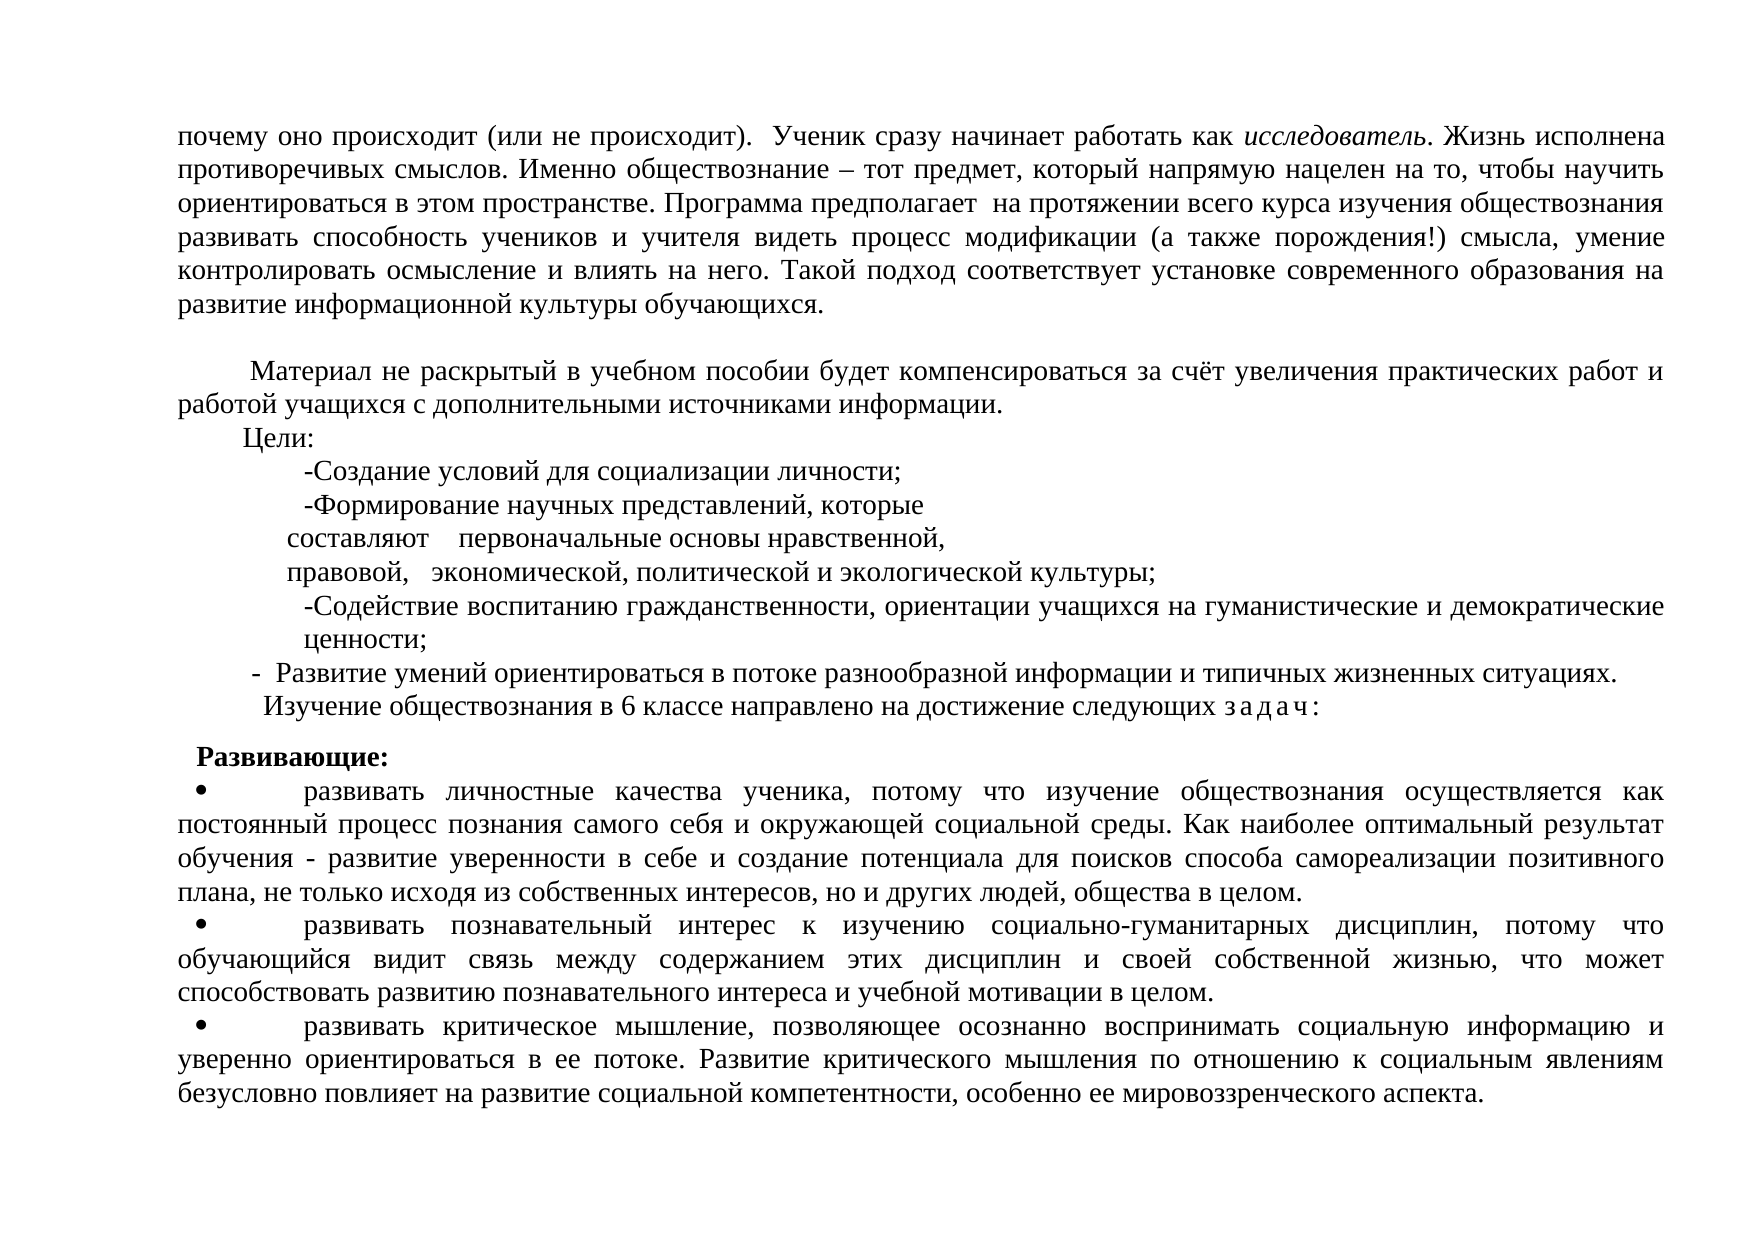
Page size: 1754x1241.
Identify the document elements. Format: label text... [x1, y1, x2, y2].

text -Содействие воспитанию гражданственности, ориентации учащихся на гуманистические и демократические ценности; [303, 588, 1665, 655]
text -Создание условий для социализации личности; [303, 453, 1665, 487]
list развивать критическое мышление, позволяющее осознанно воспринимать социальную информацию и уверенно ориентироваться в ее потоке. Развитие критического мышления по отношению к социальным явлениям безусловно повлияет на развитие социальной компетентности, особенно ее мировоззренческого аспекта. [177, 1008, 1665, 1109]
list развивать личностные качества ученика, потому что изучение обществознания осуществляется как постоянный процесс познания самого себя и окружающей социальной среды. Как наиболее оптимальный результат обучения - развитие уверенности в себе и создание потенциала для поисков способа самореализации позитивного плана, не только исходя из собственных интересов, но и других людей, общества в целом. [177, 773, 1665, 907]
text Развивающие: [177, 739, 1665, 773]
list развивать познавательный интерес к изучению социально-гуманитарных дисциплин, потому что обучающийся видит связь между содержанием этих дисциплин и своей собственной жизнью, что может способствовать развитию познавательного интереса и учебной мотивации в целом. [177, 907, 1665, 1008]
text составляют первоначальные основы нравственной, [177, 521, 1665, 554]
text -Формирование научных представлений, которые [303, 487, 1665, 521]
text - Развитие умений ориентироваться в потоке разнообразной информации и типичных жизненных ситуациях. [215, 655, 1665, 688]
text правовой, экономической, политической и экологической культуры; [177, 554, 1665, 588]
text Изучение обществознания в 6 классе направлено на достижение следующих задач: [207, 688, 1665, 722]
text Материал не раскрытый в учебном пособии будет компенсироваться за счёт увеличения практических работ и работой учащихся с дополнительными источниками информации. [177, 353, 1665, 420]
text Цели: [177, 420, 1665, 453]
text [177, 118, 1665, 319]
